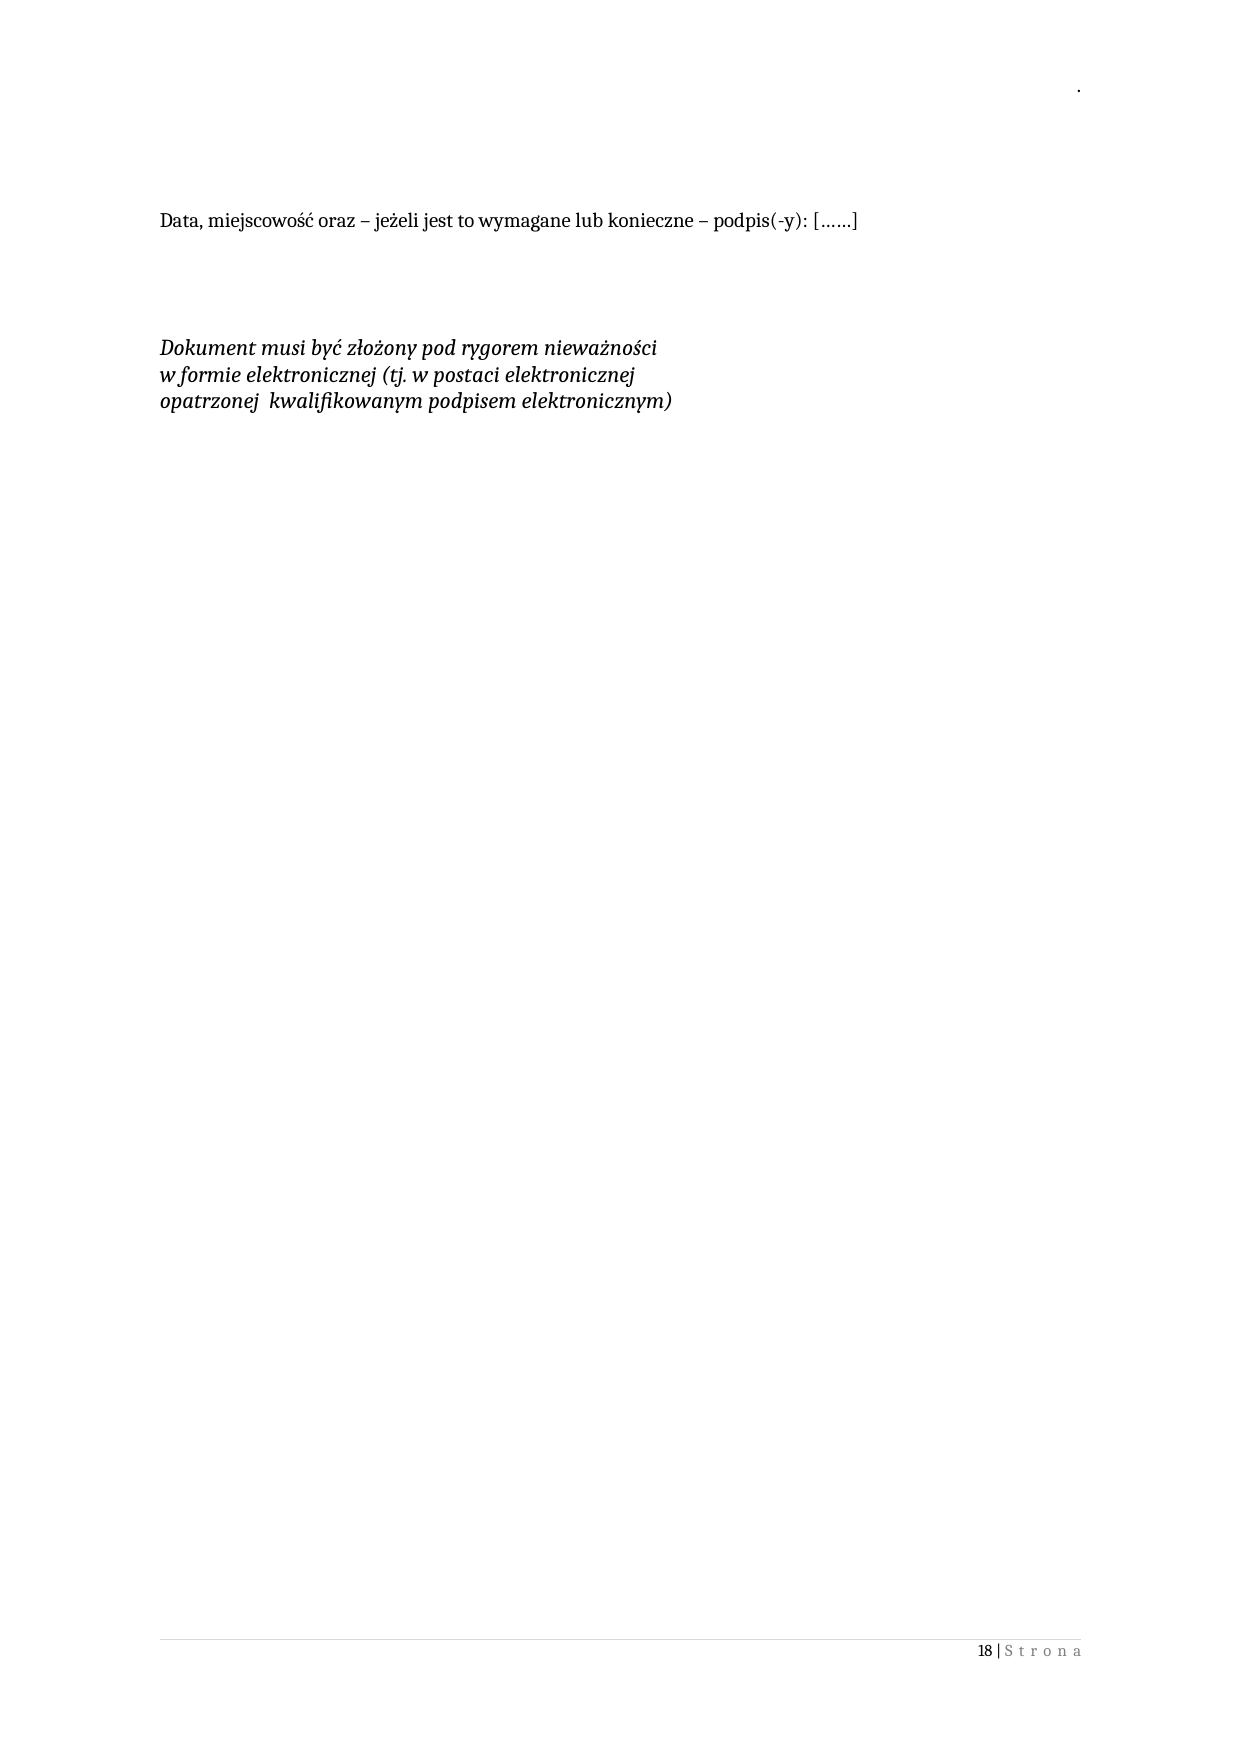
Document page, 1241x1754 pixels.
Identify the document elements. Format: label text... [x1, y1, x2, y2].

text Data, miejscowość oraz – jeżeli jest to wymagane lub konieczne – podpis(-y): [……] [159, 208, 1081, 232]
text Dokument musi być złożony pod rygorem nieważności w formie elektronicznej (tj. w postaci elektronicznej opatrzonej kwalifikowanym podpisem elektronicznym) [159, 335, 1081, 414]
